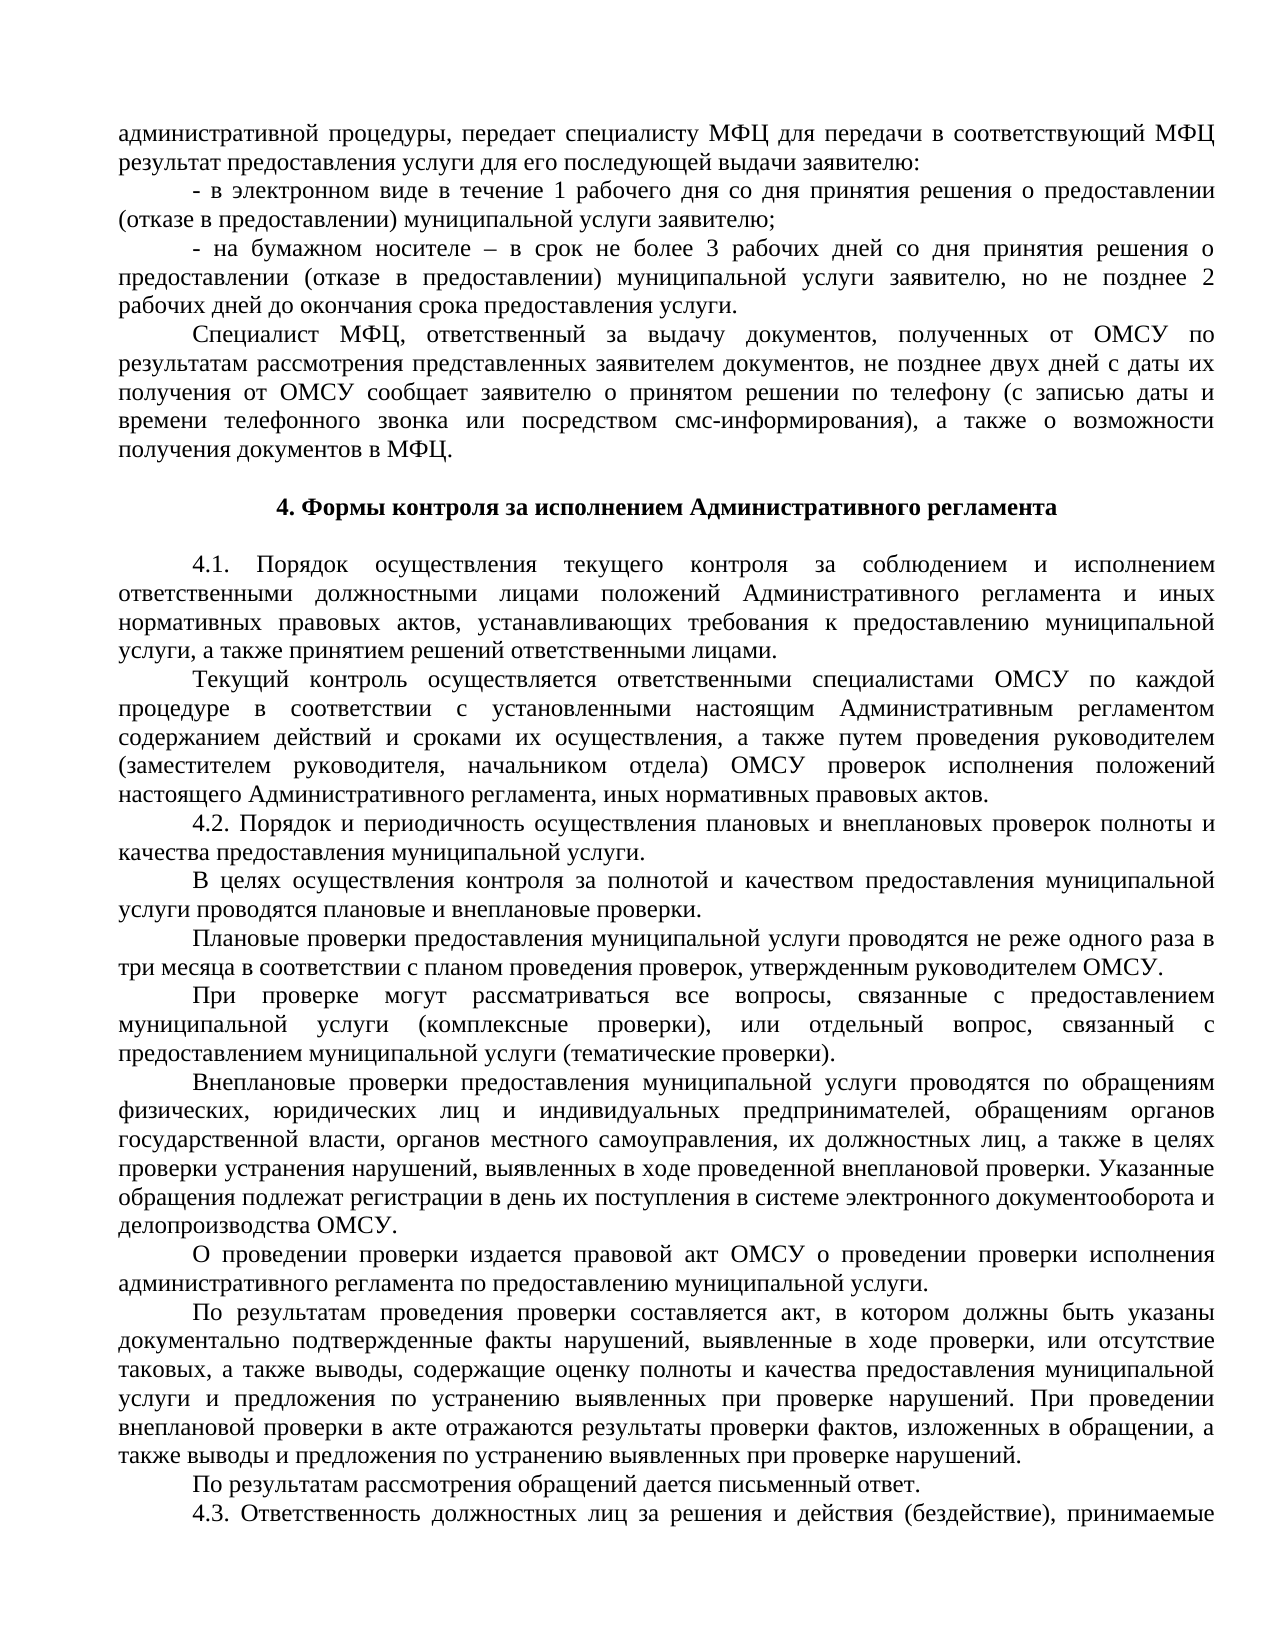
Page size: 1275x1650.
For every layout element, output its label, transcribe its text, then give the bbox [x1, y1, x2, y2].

text Специалист МФЦ, ответственный за выдачу документов, полученных от ОМСУ по результатам рассмотрения представленных заявителем документов, не позднее двух дней с даты их получения от ОМСУ сообщает заявителю о принятом решении по телефону (с записью даты и времени телефонного звонка или посредством смс-информирования), а также о возможности получения документов в МФЦ. [118, 319, 1216, 463]
text При проверке могут рассматриваться все вопросы, связанные с предоставлением муниципальной услуги (комплексные проверки), или отдельный вопрос, связанный с предоставлением муниципальной услуги (тематические проверки). [118, 981, 1216, 1067]
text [118, 1498, 1216, 1527]
text 4.1. Порядок осуществления текущего контроля за соблюдением и исполнением ответственными должностными лицами положений Административного регламента и иных нормативных правовых актов, устанавливающих требования к предоставлению муниципальной услуги, а также принятием решений ответственными лицами. [118, 549, 1216, 664]
text Плановые проверки предоставления муниципальной услуги проводятся не реже одного раза в три месяца в соответствии с планом проведения проверок, утвержденным руководителем ОМСУ. [118, 923, 1216, 981]
text Внеплановые проверки предоставления муниципальной услуги проводятся по обращениям физических, юридических лиц и индивидуальных предпринимателей, обращениям органов государственной власти, органов местного самоуправления, их должностных лиц, а также в целях проверки устранения нарушений, выявленных в ходе проведенной внеплановой проверки. Указанные обращения подлежат регистрации в день их поступления в системе электронного документооборота и делопроизводства ОМСУ. [118, 1067, 1216, 1239]
text - на бумажном носителе – в срок не более 3 рабочих дней со дня принятия решения о предоставлении (отказе в предоставлении) муниципальной услуги заявителю, но не позднее 2 рабочих дней до окончания срока предоставления услуги. [118, 233, 1216, 319]
text - в электронном виде в течение 1 рабочего дня со дня принятия решения о предоставлении (отказе в предоставлении) муниципальной услуги заявителю; [118, 176, 1216, 233]
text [118, 118, 1216, 176]
text 4.2. Порядок и периодичность осуществления плановых и внеплановых проверок полноты и качества предоставления муниципальной услуги. [118, 808, 1216, 866]
text В целях осуществления контроля за полнотой и качеством предоставления муниципальной услуги проводятся плановые и внеплановые проверки. [118, 866, 1216, 923]
text 4. Формы контроля за исполнением Административного регламента [118, 492, 1216, 521]
text О проведении проверки издается правовой акт ОМСУ о проведении проверки исполнения административного регламента по предоставлению муниципальной услуги. [118, 1239, 1216, 1297]
text По результатам рассмотрения обращений дается письменный ответ. [118, 1469, 1216, 1498]
text Текущий контроль осуществляется ответственными специалистами ОМСУ по каждой процедуре в соответствии с установленными настоящим Административным регламентом содержанием действий и сроками их осуществления, а также путем проведения руководителем (заместителем руководителя, начальником отдела) ОМСУ проверок исполнения положений настоящего Административного регламента, иных нормативных правовых актов. [118, 664, 1216, 808]
text По результатам проведения проверки составляется акт, в котором должны быть указаны документально подтвержденные факты нарушений, выявленные в ходе проверки, или отсутствие таковых, а также выводы, содержащие оценку полноты и качества предоставления муниципальной услуги и предложения по устранению выявленных при проверке нарушений. При проведении внеплановой проверки в акте отражаются результаты проверки фактов, изложенных в обращении, а также выводы и предложения по устранению выявленных при проверке нарушений. [118, 1297, 1216, 1469]
